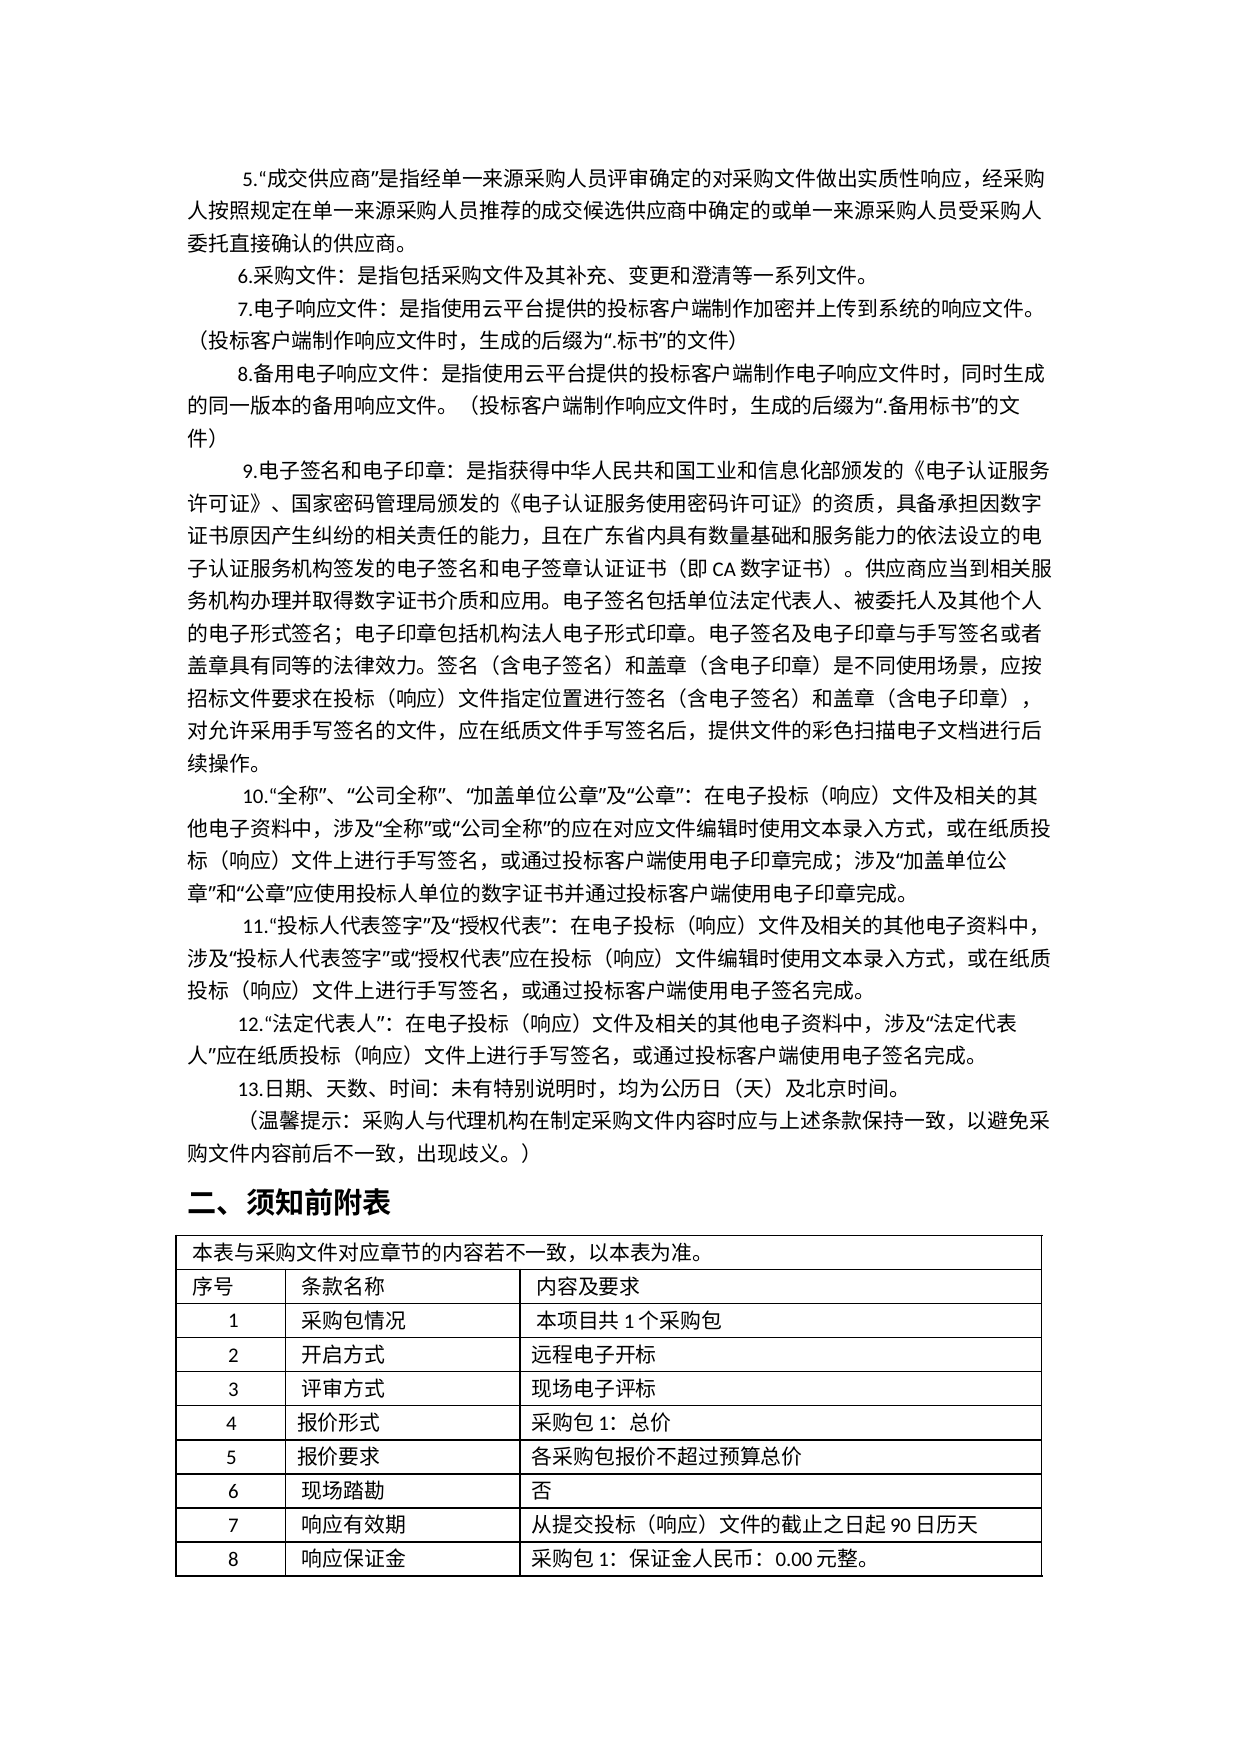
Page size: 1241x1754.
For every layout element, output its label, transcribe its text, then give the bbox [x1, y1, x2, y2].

table_cell 从提交投标（响应）文件的截止之日起90日历天 [521, 1509, 1041, 1541]
text 13.日期、天数、时间：未有特别说明时，均为公历日（天）及北京时间。 [187, 1072, 1053, 1104]
text （温馨提示：采购人与代理机构在制定采购文件内容时应与上述条款保持一致，以避免采购文件内容前后不一致，出现歧义。） [187, 1104, 1053, 1169]
text 10.“全称”、“公司全称”、“加盖单位公章”及“公章”：在电子投标（响应）文件及相关的其他电子资料中，涉及“全称”或“公司全称”的应在对应文件编辑时使用文本录入方式，或在纸质投标（响应）文件上进行手写签名，或通过投标客户端使用电子印章完成；涉及“加盖单位公章”和“公章”应使用投标人单位的数字证书并通过投标客户端使用电子印章完成。 [187, 779, 1053, 909]
table_cell 条款名称 [286, 1270, 519, 1303]
table_cell 5 [177, 1441, 285, 1473]
text 11.“投标人代表签字”及“授权代表”：在电子投标（响应）文件及相关的其他电子资料中，涉及“投标人代表签字”或“授权代表”应在投标（响应）文件编辑时使用文本录入方式，或在纸质投标（响应）文件上进行手写签名，或通过投标客户端使用电子签名完成。 [187, 909, 1053, 1007]
table_cell 内容及要求 [521, 1270, 1041, 1303]
table_cell 本项目共1个采购包 [521, 1304, 1041, 1337]
table_cell 4 [177, 1406, 285, 1439]
text 8.备用电子响应文件：是指使用云平台提供的投标客户端制作电子响应文件时，同时生成的同一版本的备用响应文件。（投标客户端制作响应文件时，生成的后缀为“.备用标书”的文件） [187, 357, 1053, 454]
text 6.采购文件：是指包括采购文件及其补充、变更和澄清等一系列文件。 [187, 259, 1053, 292]
table_cell 响应有效期 [286, 1509, 519, 1541]
table_cell 6 [177, 1475, 285, 1507]
table_cell 序号 [177, 1270, 285, 1303]
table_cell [521, 1543, 1041, 1575]
table_cell 报价要求 [286, 1441, 519, 1473]
table_cell 7 [177, 1509, 285, 1541]
table_header 本表与采购文件对应章节的内容若不一致，以本表为准。 [177, 1236, 1041, 1268]
table_cell 远程电子开标 [521, 1338, 1041, 1371]
table_cell 报价形式 [286, 1406, 519, 1439]
text 12.“法定代表人”：在电子投标（响应）文件及相关的其他电子资料中，涉及“法定代表人”应在纸质投标（响应）文件上进行手写签名，或通过投标客户端使用电子签名完成。 [187, 1007, 1053, 1072]
table_cell 8 [177, 1543, 285, 1575]
table_cell 采购包1：总价 [521, 1406, 1041, 1439]
table_cell 现场踏勘 [286, 1475, 519, 1507]
table_cell 否 [521, 1475, 1041, 1507]
table_cell 1 [177, 1304, 285, 1337]
table_cell 评审方式 [286, 1372, 519, 1405]
text 5.“成交供应商”是指经单一来源采购人员评审确定的对采购文件做出实质性响应，经采购人按照规定在单一来源采购人员推荐的成交候选供应商中确定的或单一来源采购人员受采购人委托直接确认的供应商。 [187, 162, 1053, 259]
table_cell 3 [177, 1372, 285, 1405]
table_cell 开启方式 [286, 1338, 519, 1371]
table_cell 采购包情况 [286, 1304, 519, 1337]
table_cell 现场电子评标 [521, 1372, 1041, 1405]
table_cell 响应保证金 [286, 1543, 519, 1575]
text 7.电子响应文件：是指使用云平台提供的投标客户端制作加密并上传到系统的响应文件。（投标客户端制作响应文件时，生成的后缀为“.标书”的文件） [187, 292, 1053, 357]
table_cell 各采购包报价不超过预算总价 [521, 1441, 1041, 1473]
text 二、须知前附表 [187, 1169, 1053, 1234]
text 9.电子签名和电子印章：是指获得中华人民共和国工业和信息化部颁发的《电子认证服务许可证》、国家密码管理局颁发的《电子认证服务使用密码许可证》的资质，具备承担因数字证书原因产生纠纷的相关责任的能力，且在广东省内具有数量基础和服务能力的依法设立的电子认证服务机构签发的电子签名和电子签章认证证书（即CA数字证书）。供应商应当到相关服务机构办理并取得数字证书介质和应用。电子签名包括单位法定代表人、被委托人及其他个人的电子形式签名；电子印章包括机构法人电子形式印章。电子签名及电子印章与手写签名或者盖章具有同等的法律效力。签名（含电子签名）和盖章（含电子印章）是不同使用场景，应按招标文件要求在投标（响应）文件指定位置进行签名（含电子签名）和盖章（含电子印章），对允许采用手写签名的文件，应在纸质文件手写签名后，提供文件的彩色扫描电子文档进行后续操作。 [187, 454, 1053, 779]
table_cell 2 [177, 1338, 285, 1371]
